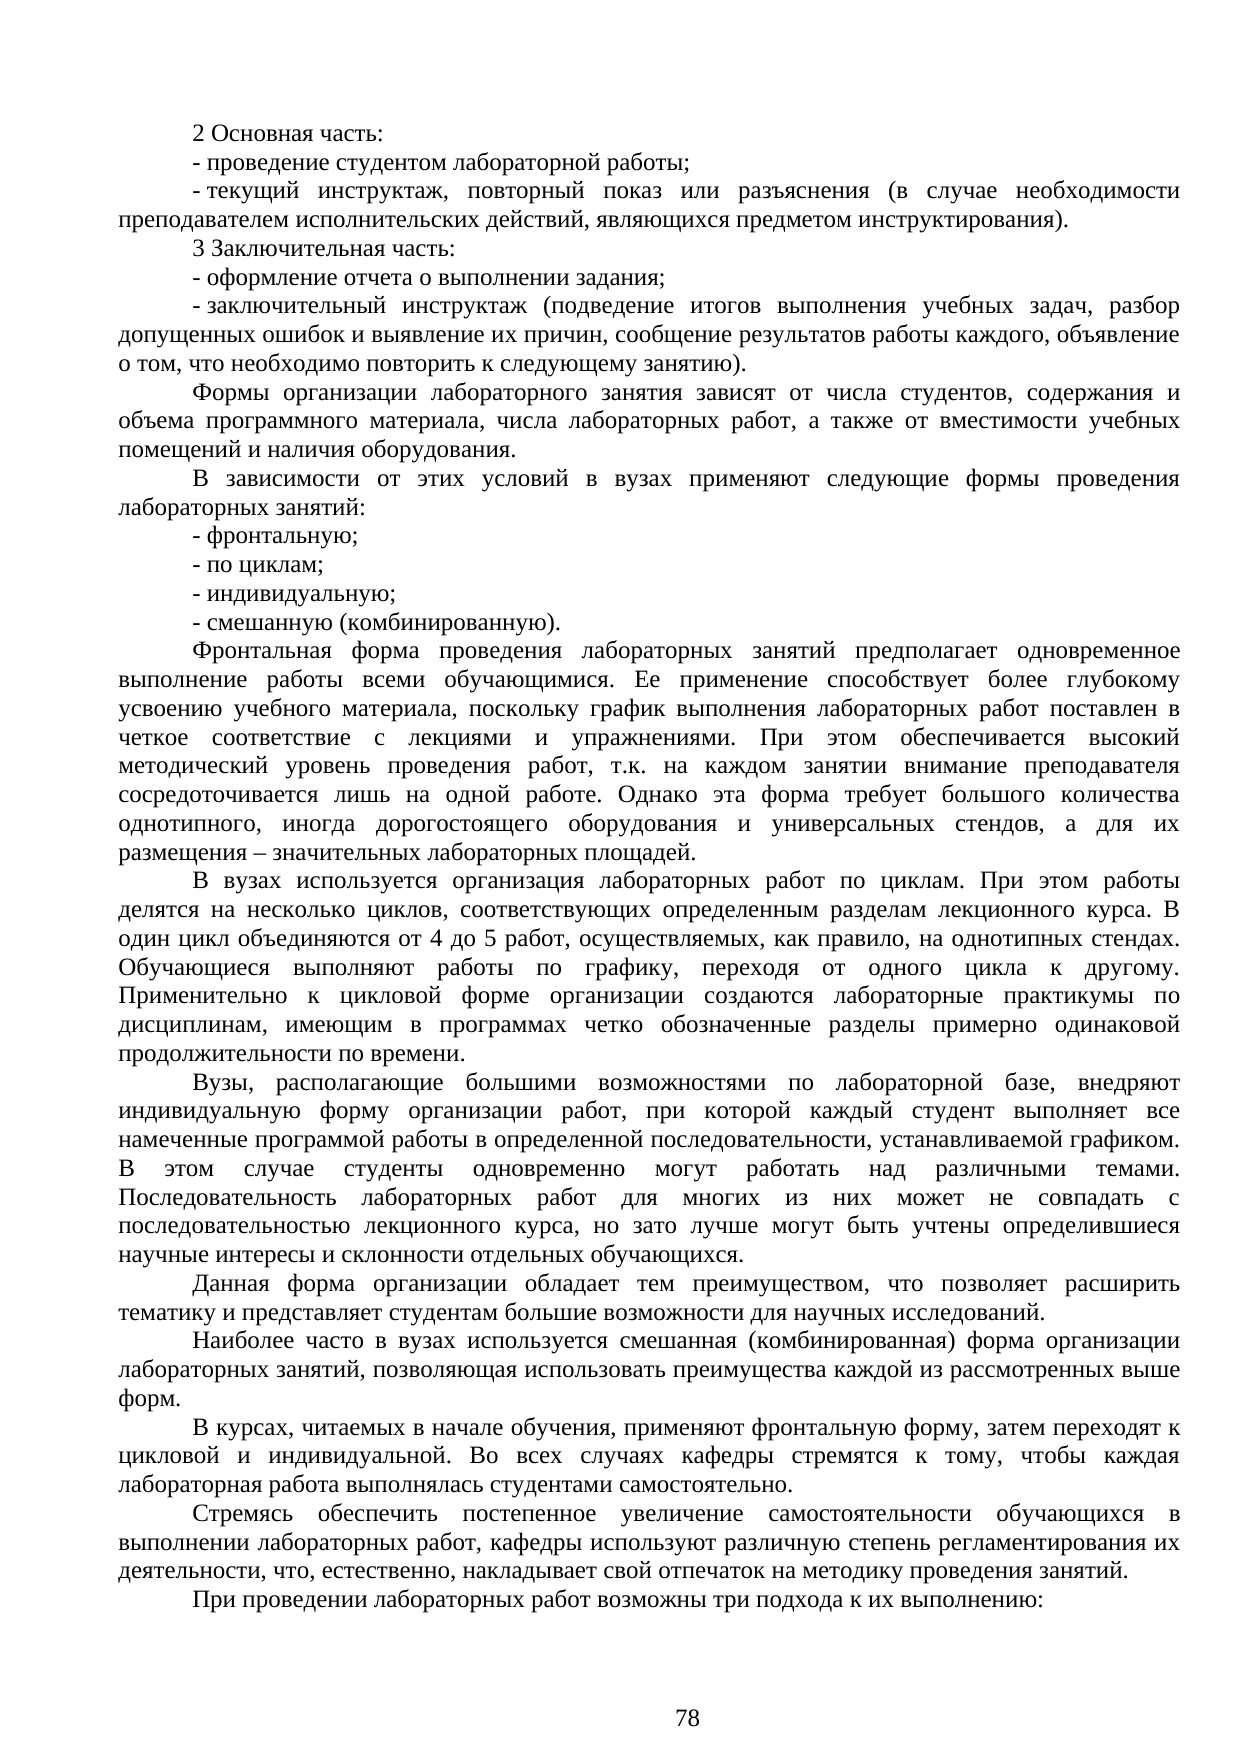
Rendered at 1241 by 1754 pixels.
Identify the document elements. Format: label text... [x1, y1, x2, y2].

text - фронтальную; [118, 521, 1181, 549]
text Наиболее часто в вузах используется смешанная (комбинированная) форма организации лабораторных занятий, позволяющая использовать преимущества каждой из рассмотренных выше форм. [118, 1326, 1181, 1412]
text Стремясь обеспечить постепенное увеличение самостоятельности обучающихся в выполнении лабораторных работ, кафедры используют различную степень регламентирования их деятельности, что, естественно, накладывает свой отпечаток на методику проведения занятий. [118, 1498, 1181, 1584]
text В вузах используется организация лабораторных работ по циклам. При этом работы делятся на несколько циклов, соответствующих определенным разделам лекционного курса. В один цикл объединяются от 4 до 5 работ, осуществляемых, как правило, на однотипных стендах. Обучающиеся выполняют работы по графику, переходя от одного цикла к другому. Применительно к цикловой форме организации создаются лабораторные практикумы по дисциплинам, имеющим в программах четко обозначенные разделы примерно одинаковой продолжительности по времени. [118, 866, 1181, 1067]
text - оформление отчета о выполнении задания; [118, 262, 1181, 291]
text 3 Заключительная часть: [118, 233, 1181, 262]
text В курсах, читаемых в начале обучения, применяют фронтальную форму, затем переходят к цикловой и индивидуальной. Во всех случаях кафедры стремятся к тому, чтобы каждая лабораторная работа выполнялась студентами самостоятельно. [118, 1412, 1181, 1498]
text - проведение студентом лабораторной работы; [118, 147, 1181, 176]
text - по циклам; [118, 549, 1181, 578]
text 2 Основная часть: [118, 118, 1181, 147]
text При проведении лабораторных работ возможны три подхода к их выполнению: [118, 1584, 1181, 1613]
text - заключительный инструктаж (подведение итогов выполнения учебных задач, разбор допущенных ошибок и выявление их причин, сообщение результатов работы каждого, объявление о том, что необходимо повторить к следующему занятию). [118, 291, 1181, 377]
text - текущий инструктаж, повторный показ или разъяснения (в случае необходимости преподавателем исполнительских действий, являющихся предметом инструктирования). [118, 176, 1181, 233]
text Вузы, располагающие большими возможностями по лабораторной базе, внедряют индивидуальную форму организации работ, при которой каждый студент выполняет все намеченные программой работы в определенной последовательности, устанавливаемой графиком. В этом случае студенты одновременно могут работать над различными темами. Последовательность лабораторных работ для многих из них может не совпадать с последовательностью лекционного курса, но зато лучше могут быть учтены определившиеся научные интересы и склонности отдельных обучающихся. [118, 1067, 1181, 1268]
text - индивидуальную; [118, 578, 1181, 607]
text - смешанную (комбинированную). [118, 607, 1181, 636]
text Данная форма организации обладает тем преимуществом, что позволяет расширить тематику и представляет студентам большие возможности для научных исследований. [118, 1268, 1181, 1326]
text В зависимости от этих условий в вузах применяют следующие формы проведения лабораторных занятий: [118, 463, 1181, 521]
text Формы организации лабораторного занятия зависят от числа студентов, содержания и объема программного материала, числа лабораторных работ, а также от вместимости учебных помещений и наличия оборудования. [118, 377, 1181, 463]
text Фронтальная форма проведения лабораторных занятий предполагает одновременное выполнение работы всеми обучающимися. Ее применение способствует более глубокому усвоению учебного материала, поскольку график выполнения лабораторных работ поставлен в четкое соответствие с лекциями и упражнениями. При этом обеспечивается высокий методический уровень проведения работ, т.к. на каждом занятии внимание преподавателя сосредоточивается лишь на одной работе. Однако эта форма требует большого количества однотипного, иногда дорогостоящего оборудования и универсальных стендов, а для их размещения – значительных лабораторных площадей. [118, 636, 1181, 866]
